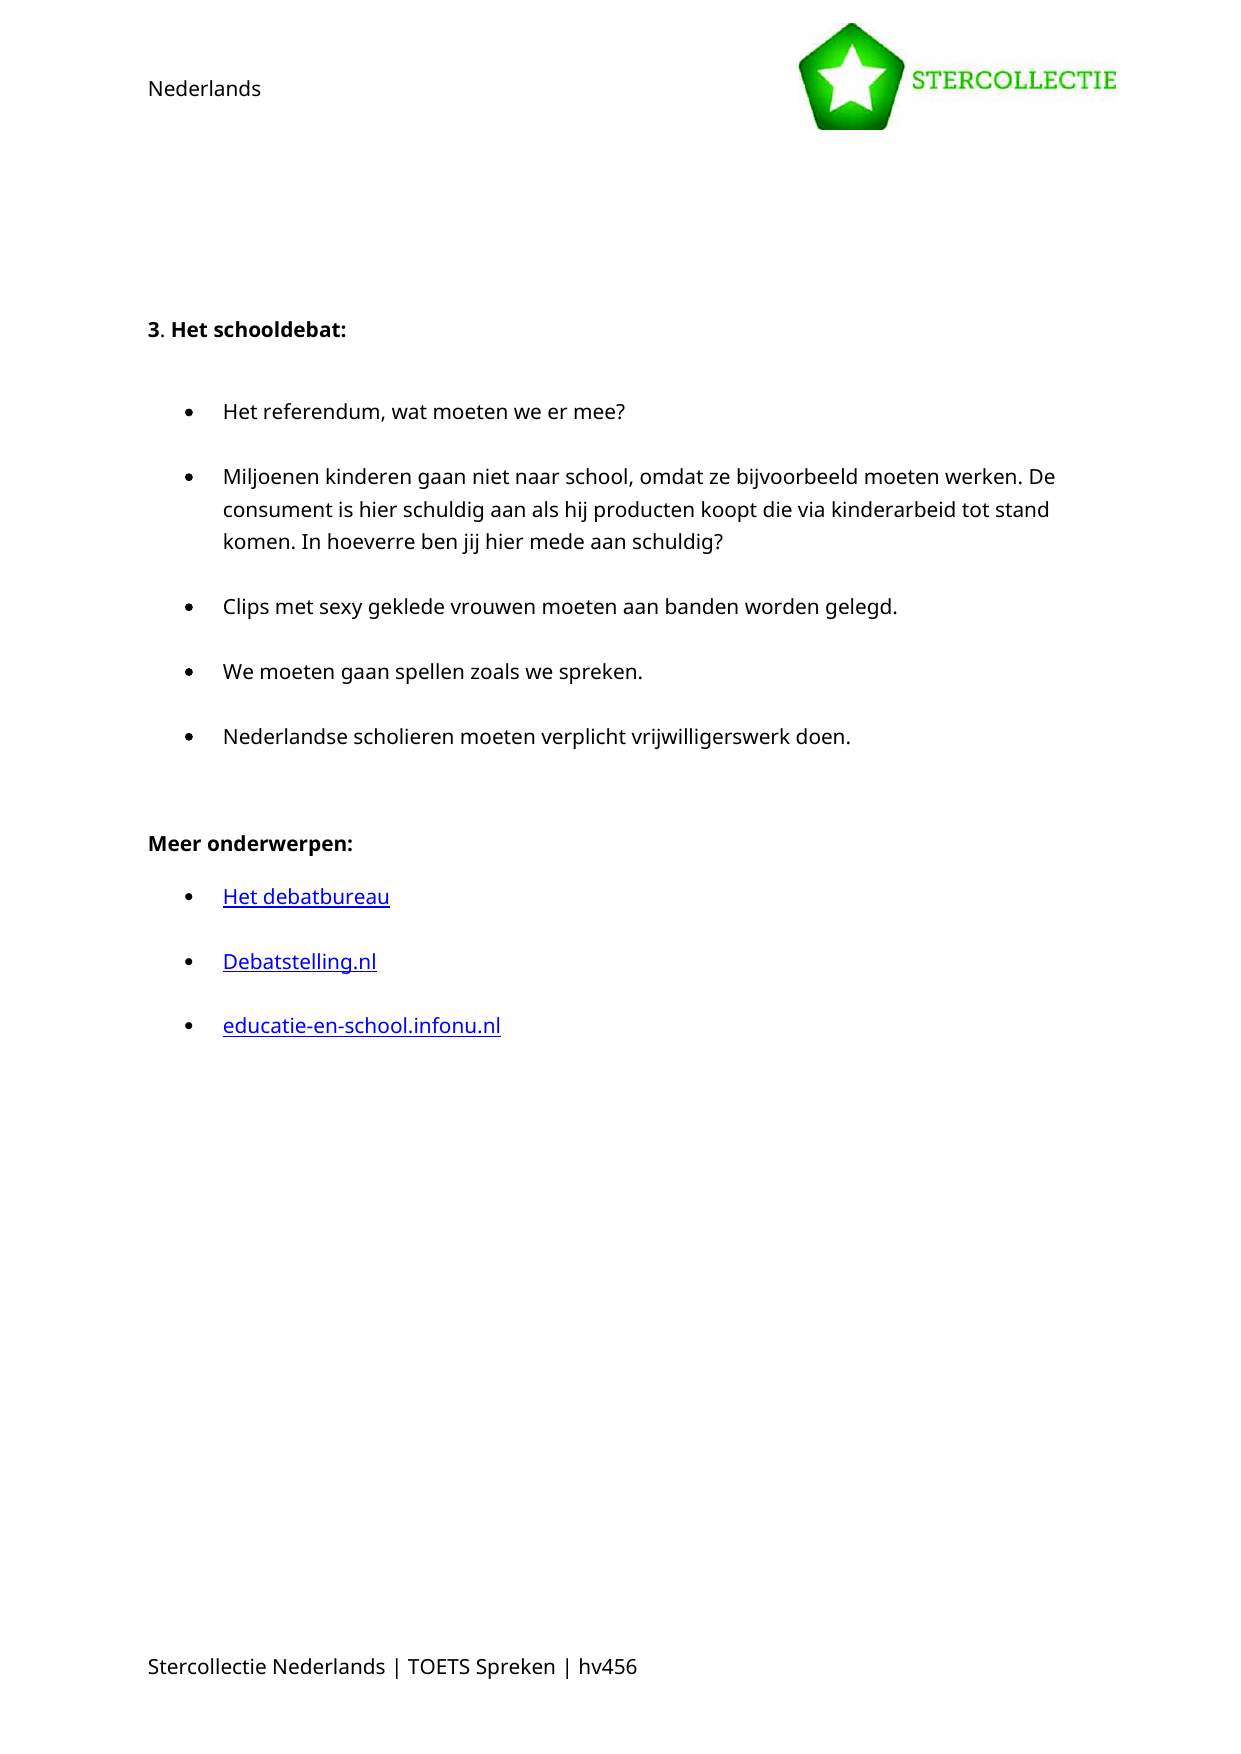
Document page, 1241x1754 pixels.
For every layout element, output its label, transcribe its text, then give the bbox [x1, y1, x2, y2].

list Clips met sexy geklede vrouwen moeten aan banden worden gelegd. [185, 592, 1093, 653]
list Nederlandse scholieren moeten verplicht vrijwilligerswerk doen. [185, 722, 1093, 750]
list Het debatbureau [185, 882, 1093, 943]
list educatie-en-school.infonu.nl [185, 1012, 1093, 1040]
picture [798, 23, 1116, 130]
list Miljoenen kinderen gaan niet naar school, omdat ze bijvoorbeeld moeten werken. De consument is hier schuldig aan als hij producten koopt die via kinderarbeid tot stand komen. In hoeverre ben jij hier mede aan schuldig? [185, 462, 1093, 588]
list We moeten gaan spellen zoals we spreken. [185, 657, 1093, 718]
text Meer onderwerpen: [148, 829, 1093, 857]
list Debatstelling.nl [185, 947, 1093, 1007]
list Het referendum, wat moeten we er mee? [185, 397, 1093, 458]
text 3. Het schooldebat: [148, 316, 1093, 344]
